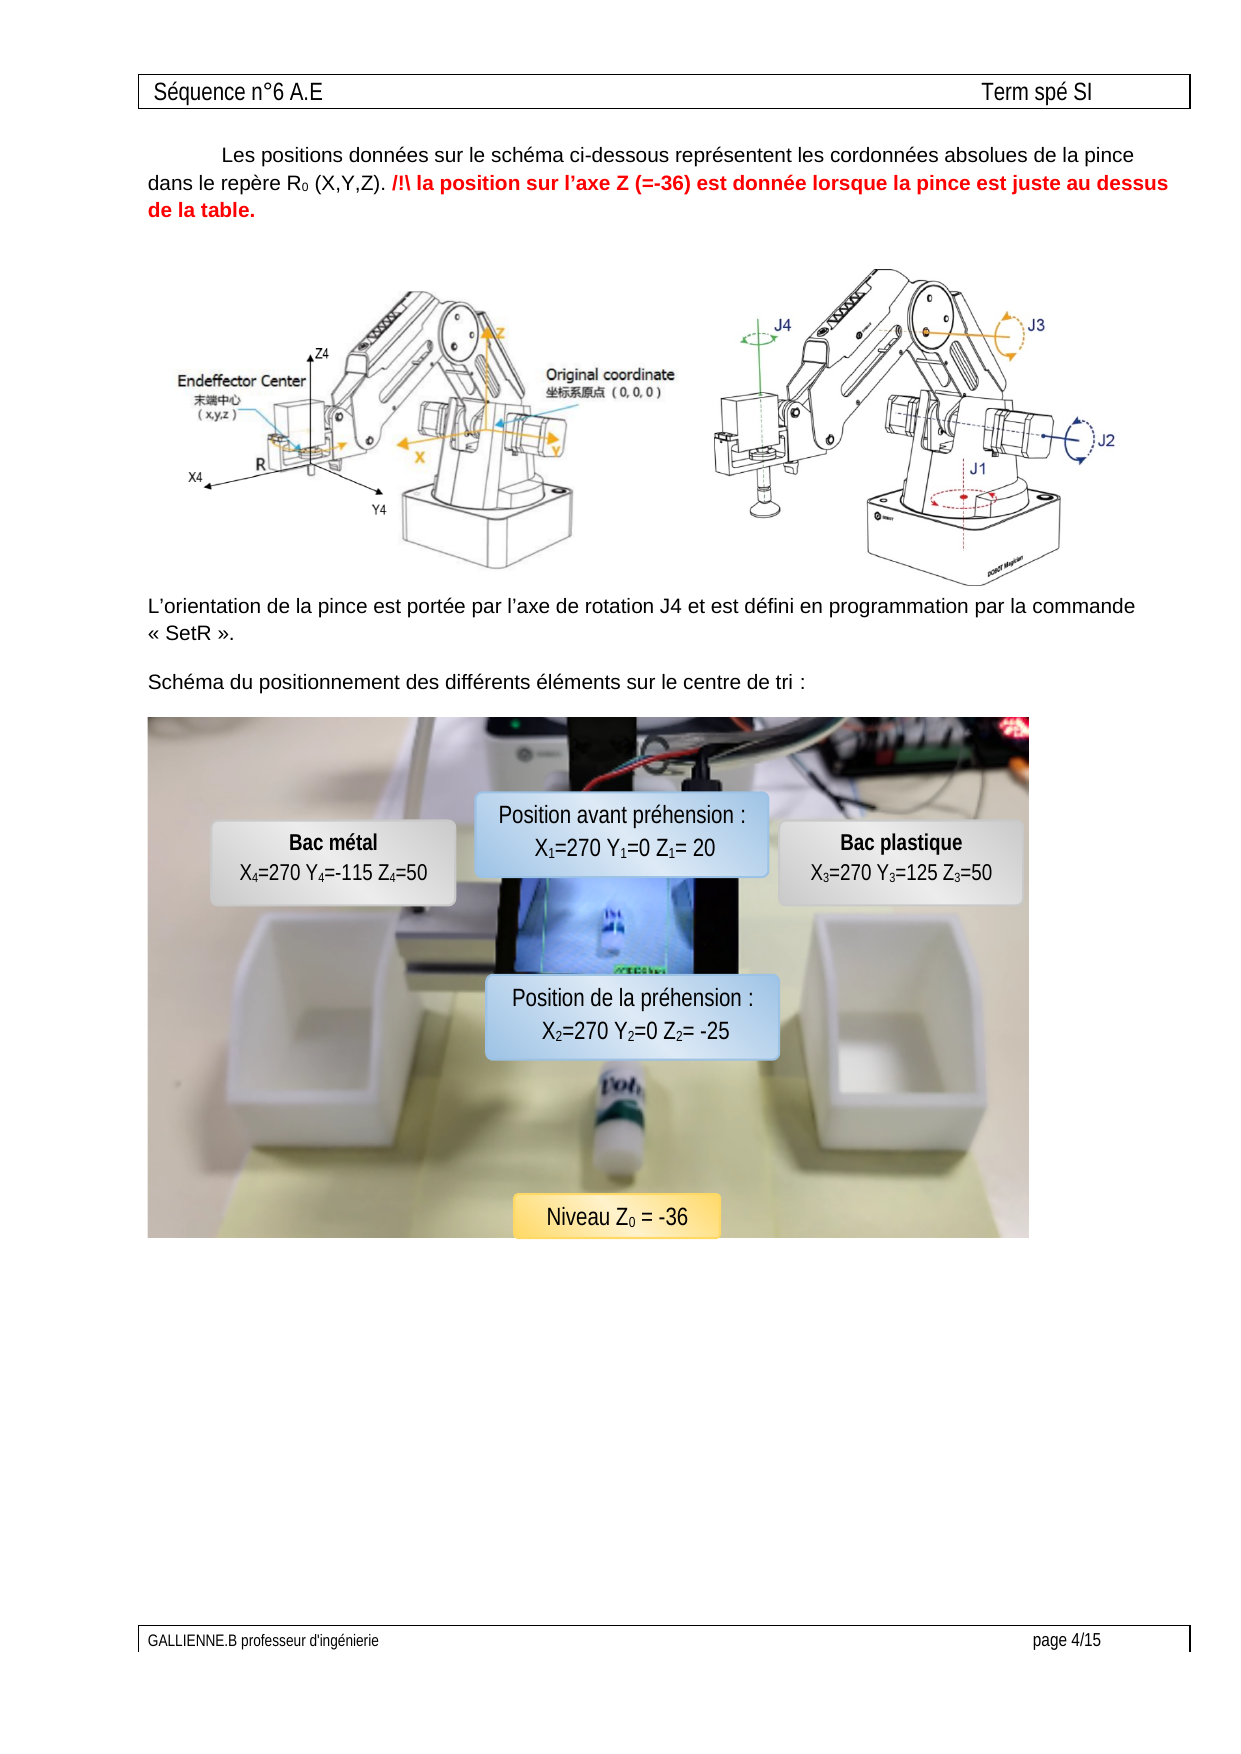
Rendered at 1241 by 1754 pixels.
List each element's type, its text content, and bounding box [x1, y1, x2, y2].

text L’orientation de la pince est portée par l’axe de rotation J4 et est défini en programmation par la commande « SetR ». [148, 594, 1181, 645]
text Schéma du positionnement des différents éléments sur le centre de tri : [148, 669, 1181, 693]
picture [710, 266, 1121, 590]
picture [155, 266, 680, 574]
picture [147, 717, 1029, 1238]
text Les positions données sur le schéma ci-dessous représentent les cordonnées absolues de la pince dans le repère R0 (X,Y,Z). /!\ la position sur l’axe Z (=-36) est donnée lorsque la pince est juste au dessus de la table. [148, 143, 1181, 222]
